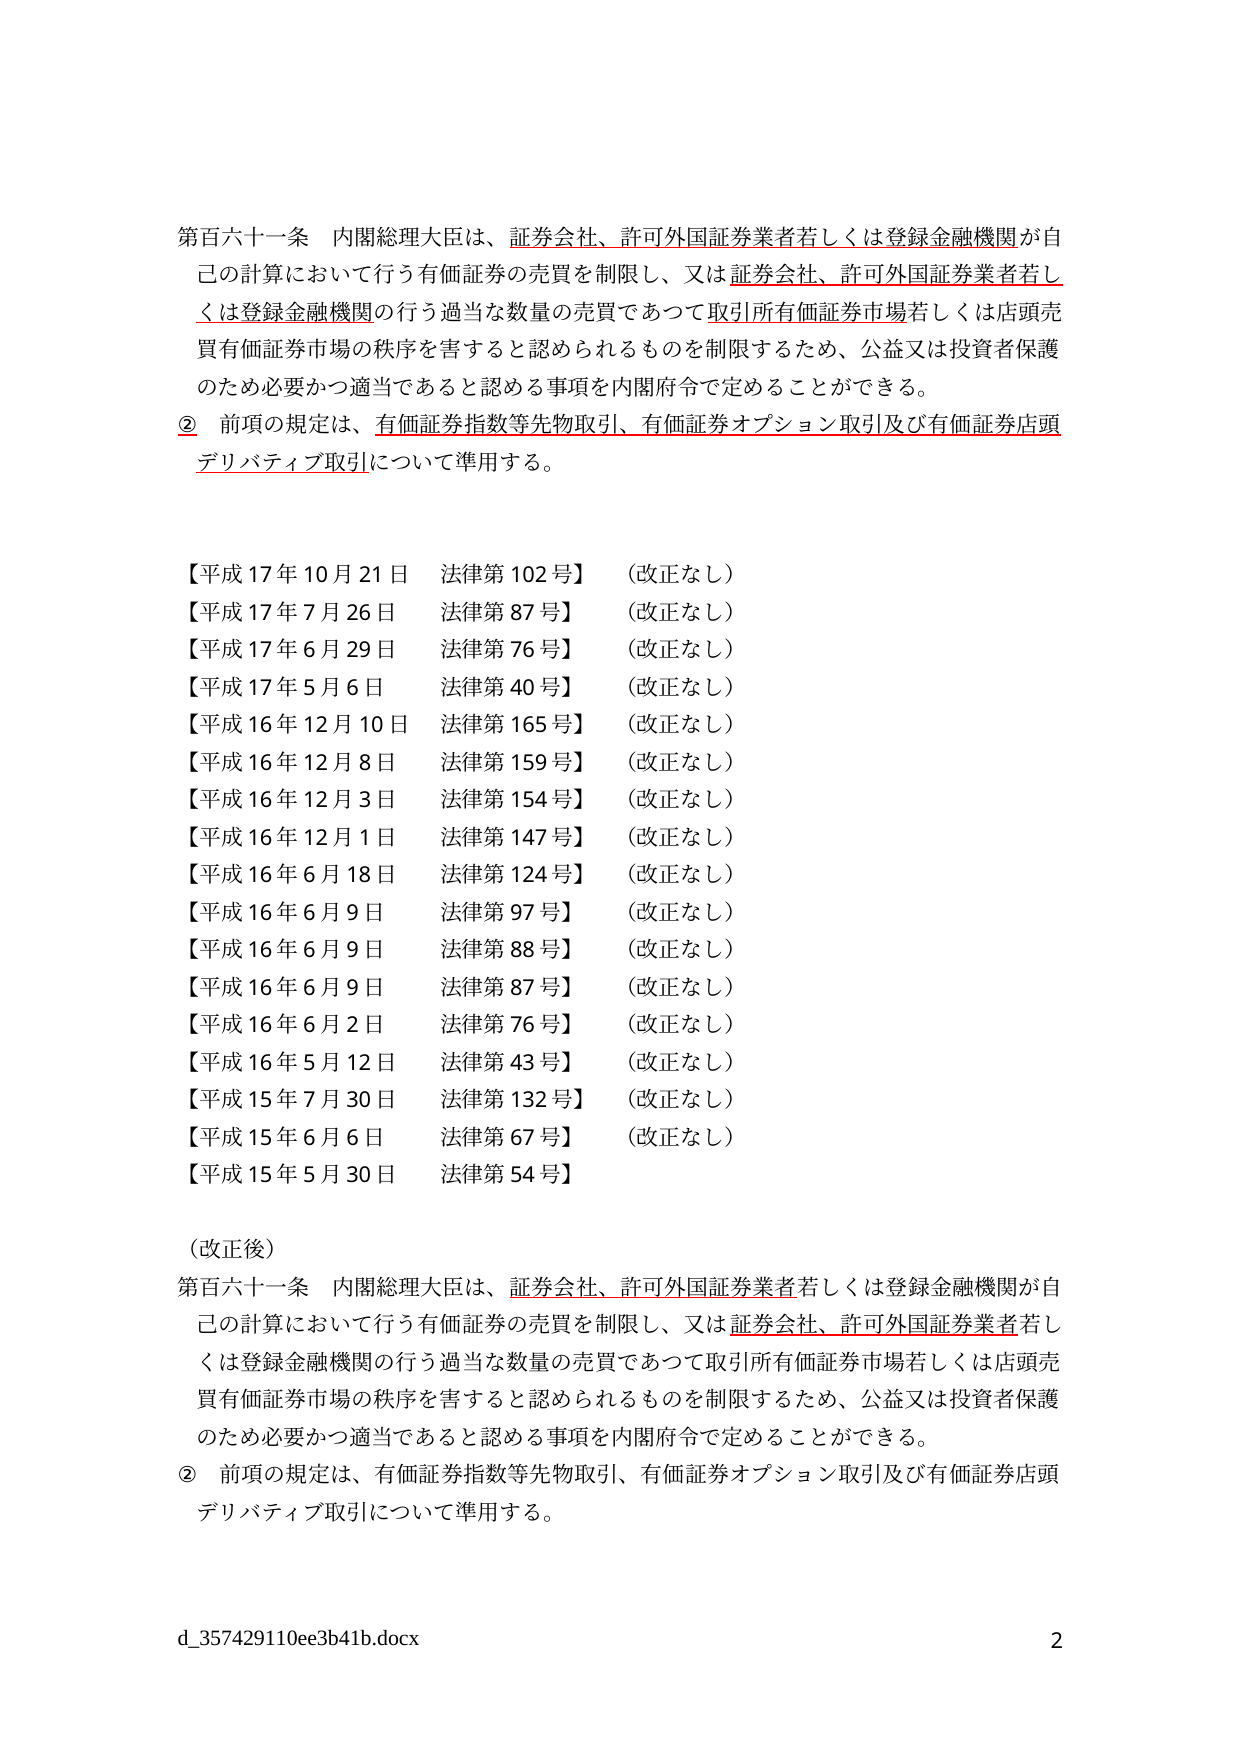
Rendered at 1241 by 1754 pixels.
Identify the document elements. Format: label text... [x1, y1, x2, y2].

text 【平成16年6月9日 法律第88号】 （改正なし） [177, 929, 1063, 967]
text 【平成17年6月29日 法律第76号】 （改正なし） [177, 629, 1063, 667]
text 【平成16年5月12日 法律第43号】 （改正なし） [177, 1042, 1063, 1079]
text 【平成16年6月9日 法律第87号】 （改正なし） [177, 967, 1063, 1004]
text 【平成16年6月2日 法律第76号】 （改正なし） [177, 1004, 1063, 1042]
text 【平成16年6月9日 法律第97号】 （改正なし） [177, 892, 1063, 929]
text 【平成15年6月6日 法律第67号】 （改正なし） [177, 1117, 1063, 1154]
text 第百六十一条 内閣総理大臣は、証券会社、許可外国証券業者若しくは登録金融機関が自己の計算において行う有価証券の売買を制限し、又は証券会社、許可外国証券業者若しくは登録金融機関の行う過当な数量の売買であつて取引所有価証券市場若しくは店頭売買有価証券市場の秩序を害すると認められるものを制限するため、公益又は投資者保護のため必要かつ適当であると認める事項を内閣府令で定めることができる。 [177, 217, 1063, 404]
text （改正後） [177, 1229, 1063, 1267]
text ② 前項の規定は、有価証券指数等先物取引、有価証券オプション取引及び有価証券店頭デリバティブ取引について準用する。 [177, 1454, 1063, 1529]
text 【平成16年12月8日 法律第159号】 （改正なし） [177, 742, 1063, 779]
text 【平成17年5月6日 法律第40号】 （改正なし） [177, 667, 1063, 704]
text 【平成16年12月1日 法律第147号】 （改正なし） [177, 817, 1063, 854]
text 【平成16年6月18日 法律第124号】 （改正なし） [177, 854, 1063, 892]
text 第百六十一条 内閣総理大臣は、証券会社、許可外国証券業者若しくは登録金融機関が自己の計算において行う有価証券の売買を制限し、又は証券会社、許可外国証券業者若しくは登録金融機関の行う過当な数量の売買であつて取引所有価証券市場若しくは店頭売買有価証券市場の秩序を害すると認められるものを制限するため、公益又は投資者保護のため必要かつ適当であると認める事項を内閣府令で定めることができる。 [177, 1267, 1063, 1454]
text 【平成17年10月21日 法律第102号】 （改正なし） [177, 554, 1063, 592]
text 【平成16年12月3日 法律第154号】 （改正なし） [177, 779, 1063, 817]
text 【平成15年5月30日 法律第54号】 [177, 1154, 1063, 1192]
text ② 前項の規定は、有価証券指数等先物取引、有価証券オプション取引及び有価証券店頭デリバティブ取引について準用する。 [177, 404, 1063, 479]
text 【平成16年12月10日 法律第165号】 （改正なし） [177, 704, 1063, 742]
text 【平成17年7月26日 法律第87号】 （改正なし） [177, 592, 1063, 629]
text 【平成15年7月30日 法律第132号】 （改正なし） [177, 1079, 1063, 1117]
